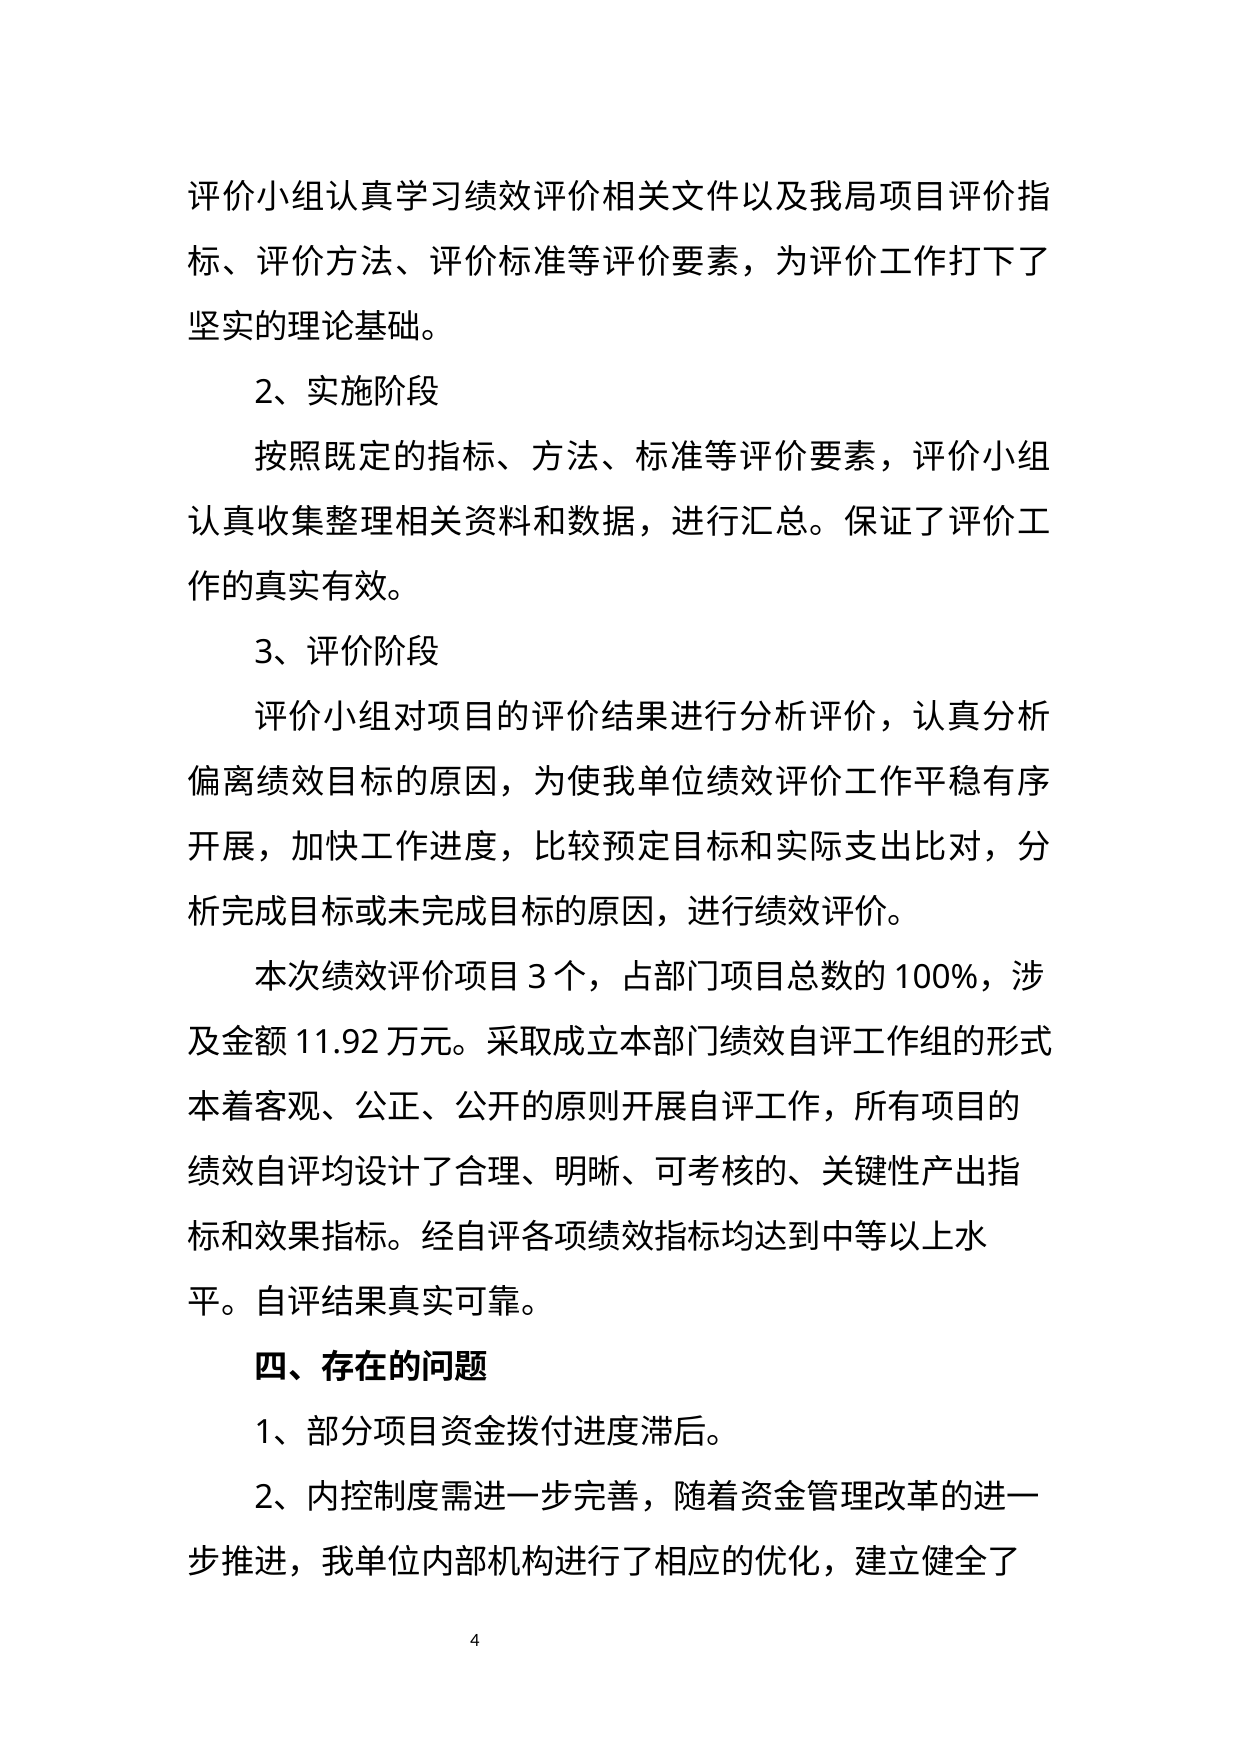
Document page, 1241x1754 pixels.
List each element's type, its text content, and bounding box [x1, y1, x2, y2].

list 四、存在的问题 [187, 1332, 1053, 1397]
list 本次绩效评价项目3个，占部门项目总数的100%，涉及金额11.92万元。采取成立本部门绩效自评工作组的形式本着客观、公正、公开的原则开展自评工作，所有项目的绩效自评均设计了合理、明晰、可考核的、关键性产出指标和效果指标。经自评各项绩效指标均达到中等以上水平。自评结果真实可靠。 [187, 942, 1053, 1332]
text 评价小组对项目的评价结果进行分析评价，认真分析偏离绩效目标的原因，为使我单位绩效评价工作平稳有序开展，加快工作进度，比较预定目标和实际支出比对，分析完成目标或未完成目标的原因，进行绩效评价。 [187, 682, 1053, 942]
text 按照既定的指标、方法、标准等评价要素，评价小组认真收集整理相关资料和数据，进行汇总。保证了评价工作的真实有效。 [187, 422, 1053, 617]
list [187, 1462, 1053, 1592]
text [187, 162, 1053, 357]
list 1、部分项目资金拨付进度滞后。 [187, 1397, 1053, 1462]
text 2、实施阶段 [187, 357, 1053, 422]
text 3、评价阶段 [187, 617, 1053, 682]
